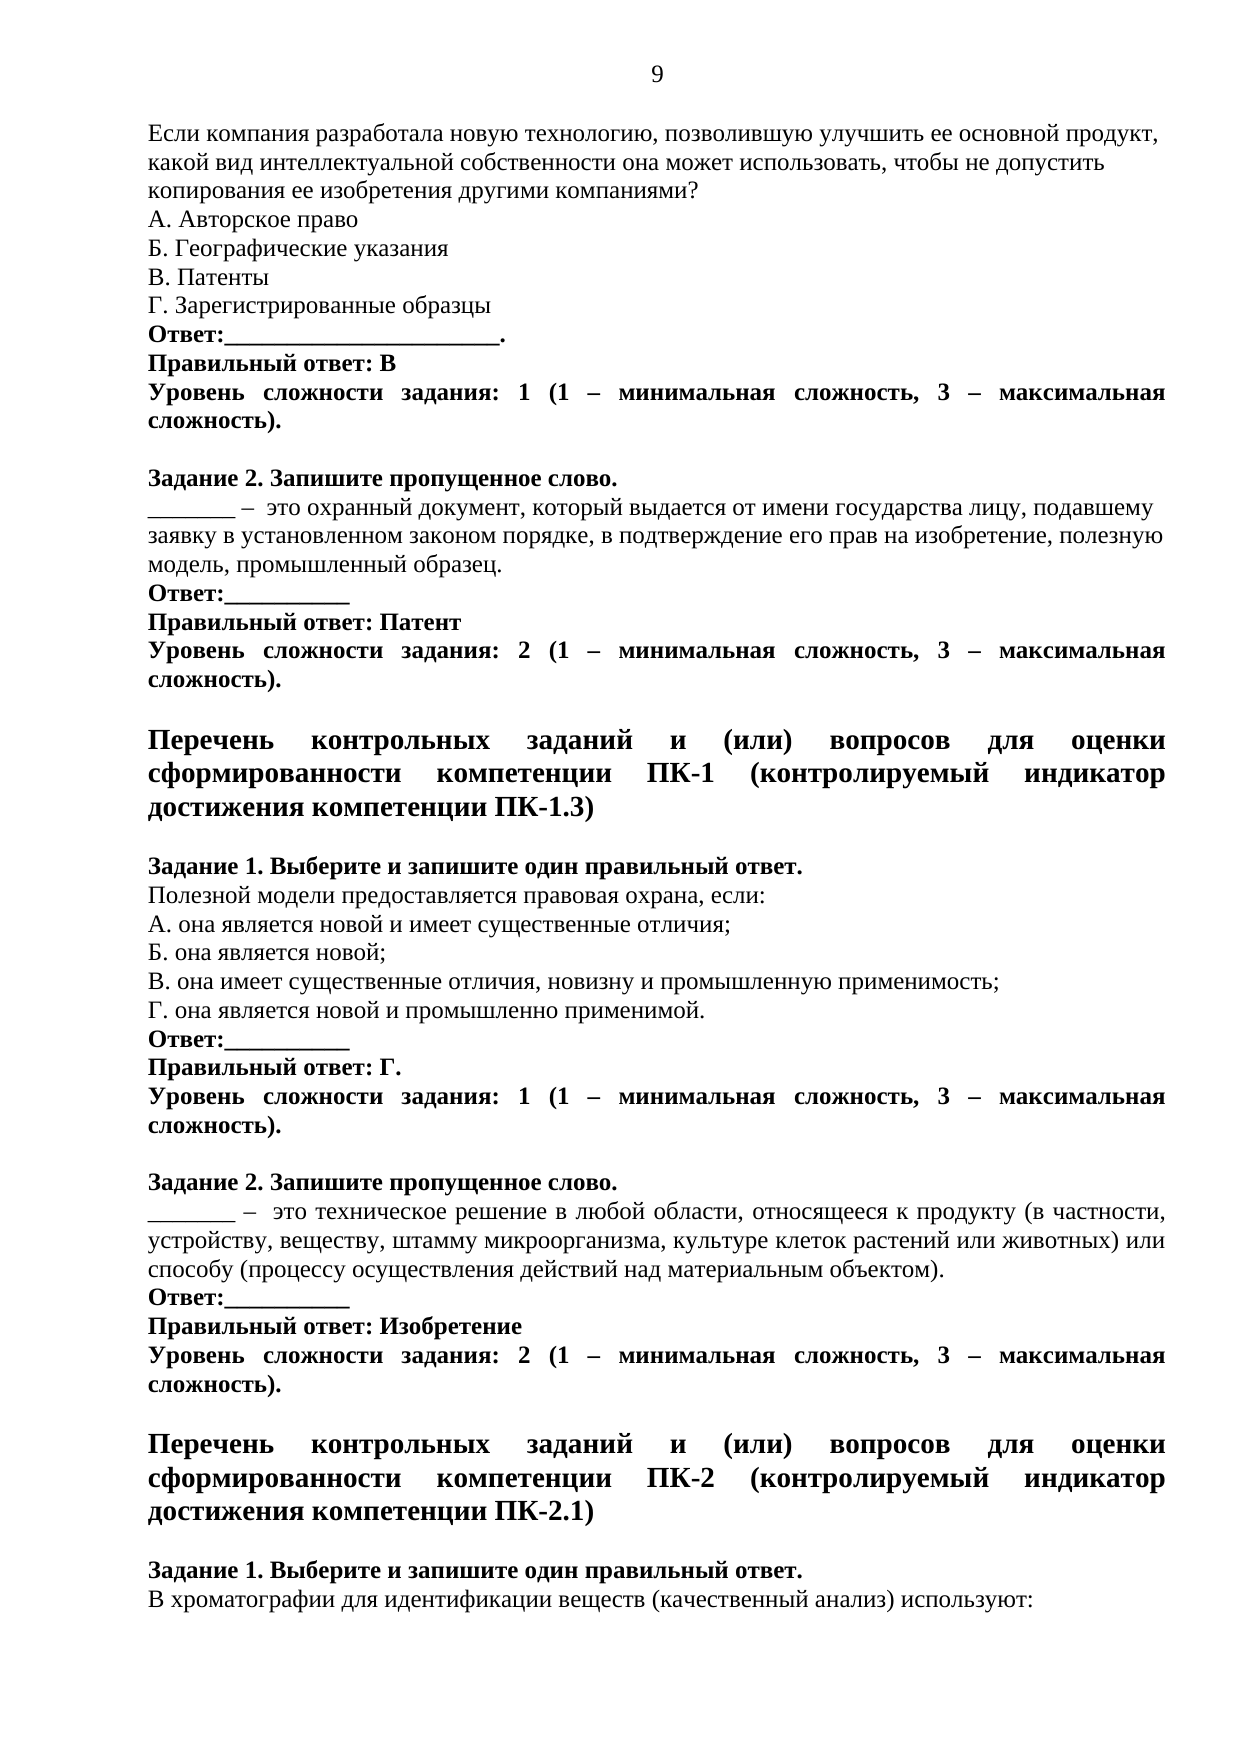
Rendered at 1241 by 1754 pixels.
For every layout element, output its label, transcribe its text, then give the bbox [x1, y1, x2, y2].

text В. она имеет существенные отличия, новизну и промышленную применимость; [148, 966, 1167, 995]
text Правильный ответ: В [148, 348, 1167, 377]
text Если компания разработала новую технологию, позволившую улучшить ее основной продукт, какой вид интеллектуальной собственности она может использовать, чтобы не допустить копирования ее изобретения другими компаниями? [148, 118, 1167, 204]
text Ответ:__________ [148, 1024, 1167, 1052]
text Ответ:__________ [148, 1282, 1167, 1311]
text Перечень контрольных заданий и (или) вопросов для оценки сформированности компетенции ПК-2 (контролируемый индикатор достижения компетенции ПК-2.1) [148, 1426, 1167, 1527]
text Правильный ответ: Г. [148, 1052, 1167, 1081]
text Правильный ответ: Изобретение [148, 1311, 1167, 1340]
text В хроматографии для идентификации веществ (качественный анализ) используют: [148, 1584, 1167, 1613]
text Г. Зарегистрированные образцы [148, 291, 1167, 319]
text А. она является новой и имеет существенные отличия; [148, 909, 1167, 937]
text А. Авторское право [148, 204, 1167, 233]
text Перечень контрольных заданий и (или) вопросов для оценки сформированности компетенции ПК-1 (контролируемый индикатор достижения компетенции ПК-1.3) [148, 722, 1167, 822]
text Правильный ответ: Патент [148, 607, 1167, 636]
text Задание 2. Запишите пропущенное слово. [148, 1167, 1167, 1196]
text _______ ‒ это охранный документ, который выдается от имени государства лицу, подавшему заявку в установленном законом порядке, в подтверждение его прав на изобретение, полезную модель, промышленный образец. [503, 492, 1167, 578]
text Задание 2. Запишите пропущенное слово. [148, 463, 1167, 492]
text Уровень сложности задания: 1 (1 – минимальная сложность, 3 – максимальная сложность). [148, 377, 1167, 434]
text _______ ‒ это техническое решение в любой области, относящееся к продукту (в частности, устройству, веществу, штамму микроорганизма, культуре клеток растений или животных) или способу (процессу осуществления действий над материальным объектом). [148, 1196, 1167, 1282]
text Полезной модели предоставляется правовая охрана, если: [148, 880, 1167, 909]
text Уровень сложности задания: 2 (1 – минимальная сложность, 3 – максимальная сложность). [148, 1340, 1167, 1397]
text Уровень сложности задания: 1 (1 – минимальная сложность, 3 – максимальная сложность). [148, 1081, 1167, 1139]
text Ответ:______________________. [148, 319, 1167, 348]
text Г. она является новой и промышленно применимой. [148, 995, 1167, 1024]
text Б. она является новой; [148, 937, 1167, 966]
text Уровень сложности задания: 2 (1 – минимальная сложность, 3 – максимальная сложность). [148, 636, 1167, 693]
text Задание 1. Выберите и запишите один правильный ответ. [148, 1556, 1167, 1584]
text Задание 1. Выберите и запишите один правильный ответ. [148, 851, 1167, 880]
text Ответ:__________ [148, 578, 1167, 607]
text В. Патенты [148, 262, 1167, 291]
text Б. Географические указания [148, 233, 1167, 262]
